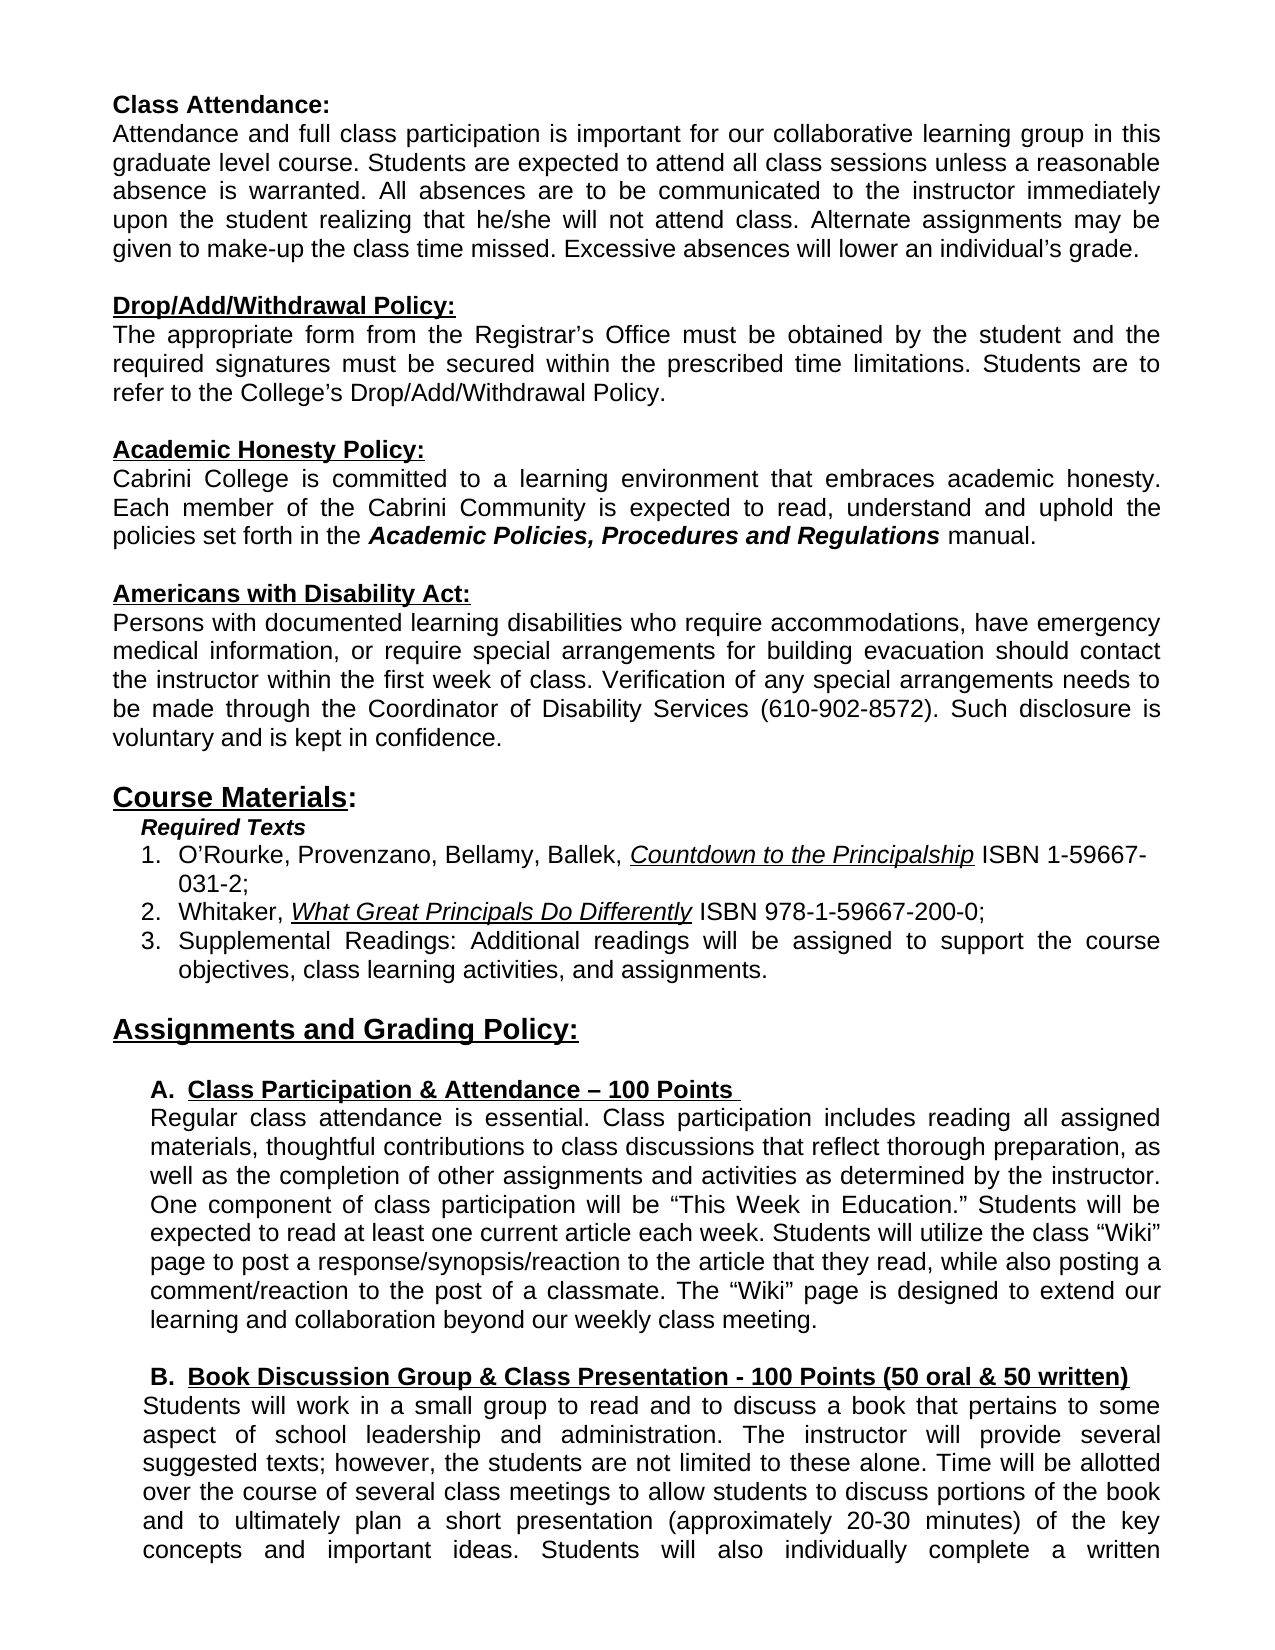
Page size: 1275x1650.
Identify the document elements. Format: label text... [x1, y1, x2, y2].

text Academic Honesty Policy: [112, 435, 1162, 464]
text Class Attendance: [112, 90, 1162, 119]
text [142, 1391, 1162, 1563]
text Persons with documented learning disabilities who require accommodations, have emergency medical information, or require special arrangements for building evacuation should contact the instructor within the first week of class. Verification of any special arrangements needs to be made through the Coordinator of Disability Services (610-902-8572). Such disclosure is voluntary and is kept in confidence. [112, 607, 1162, 751]
list Supplemental Readings: Additional readings will be assigned to support the course objectives, class learning activities, and assignments. [141, 926, 1162, 984]
list Book Discussion Group & Class Presentation - 100 Points (50 oral & 50 written) [150, 1362, 1162, 1391]
text Cabrini College is committed to a learning environment that embraces academic honesty. Each member of the Cabrini Community is expected to read, understand and uphold the policies set forth in the Academic Policies, Procedures and Regulations manual. [112, 464, 1162, 550]
text Drop/Add/Withdrawal Policy: [112, 291, 1162, 320]
list Whitaker, What Great Principals Do Differently ISBN 978-1-59667-200-0; [141, 897, 1162, 926]
text Americans with Disability Act: [112, 579, 1162, 607]
text The appropriate form from the Registrar’s Office must be obtained by the student and the required signatures must be secured within the prescribed time limitations. Students are to refer to the College’s Drop/Add/Withdrawal Policy. [112, 320, 1162, 406]
list Class Participation & Attendance – 100 Points [150, 1075, 1162, 1103]
text Attendance and full class participation is important for our collaborative learning group in this graduate level course. Students are expected to attend all class sessions unless a reasonable absence is warranted. All absences are to be communicated to the instructor immediately upon the student realizing that he/she will not attend class. Alternate assignments may be given to make-up the class time missed. Excessive absences will lower an individual’s grade. [112, 119, 1162, 262]
text Course Materials: [112, 780, 1162, 813]
text Required Texts [112, 813, 1162, 840]
text Assignments and Grading Policy: [112, 1012, 1162, 1046]
list O’Rourke, Provenzano, Bellamy, Ballek, Countdown to the Principalship ISBN 1-59667-031-2; [141, 840, 1162, 897]
text Regular class attendance is essential. Class participation includes reading all assigned materials, thoughtful contributions to class discussions that reflect thorough preparation, as well as the completion of other assignments and activities as determined by the instructor. One component of class participation will be “This Week in Education.” Students will be expected to read at least one current article each week. Students will utilize the class “Wiki” page to post a response/synopsis/reaction to the article that they read, while also posting a comment/reaction to the post of a classmate. The “Wiki” page is designed to extend our learning and collaboration beyond our weekly class meeting. [150, 1103, 1162, 1333]
